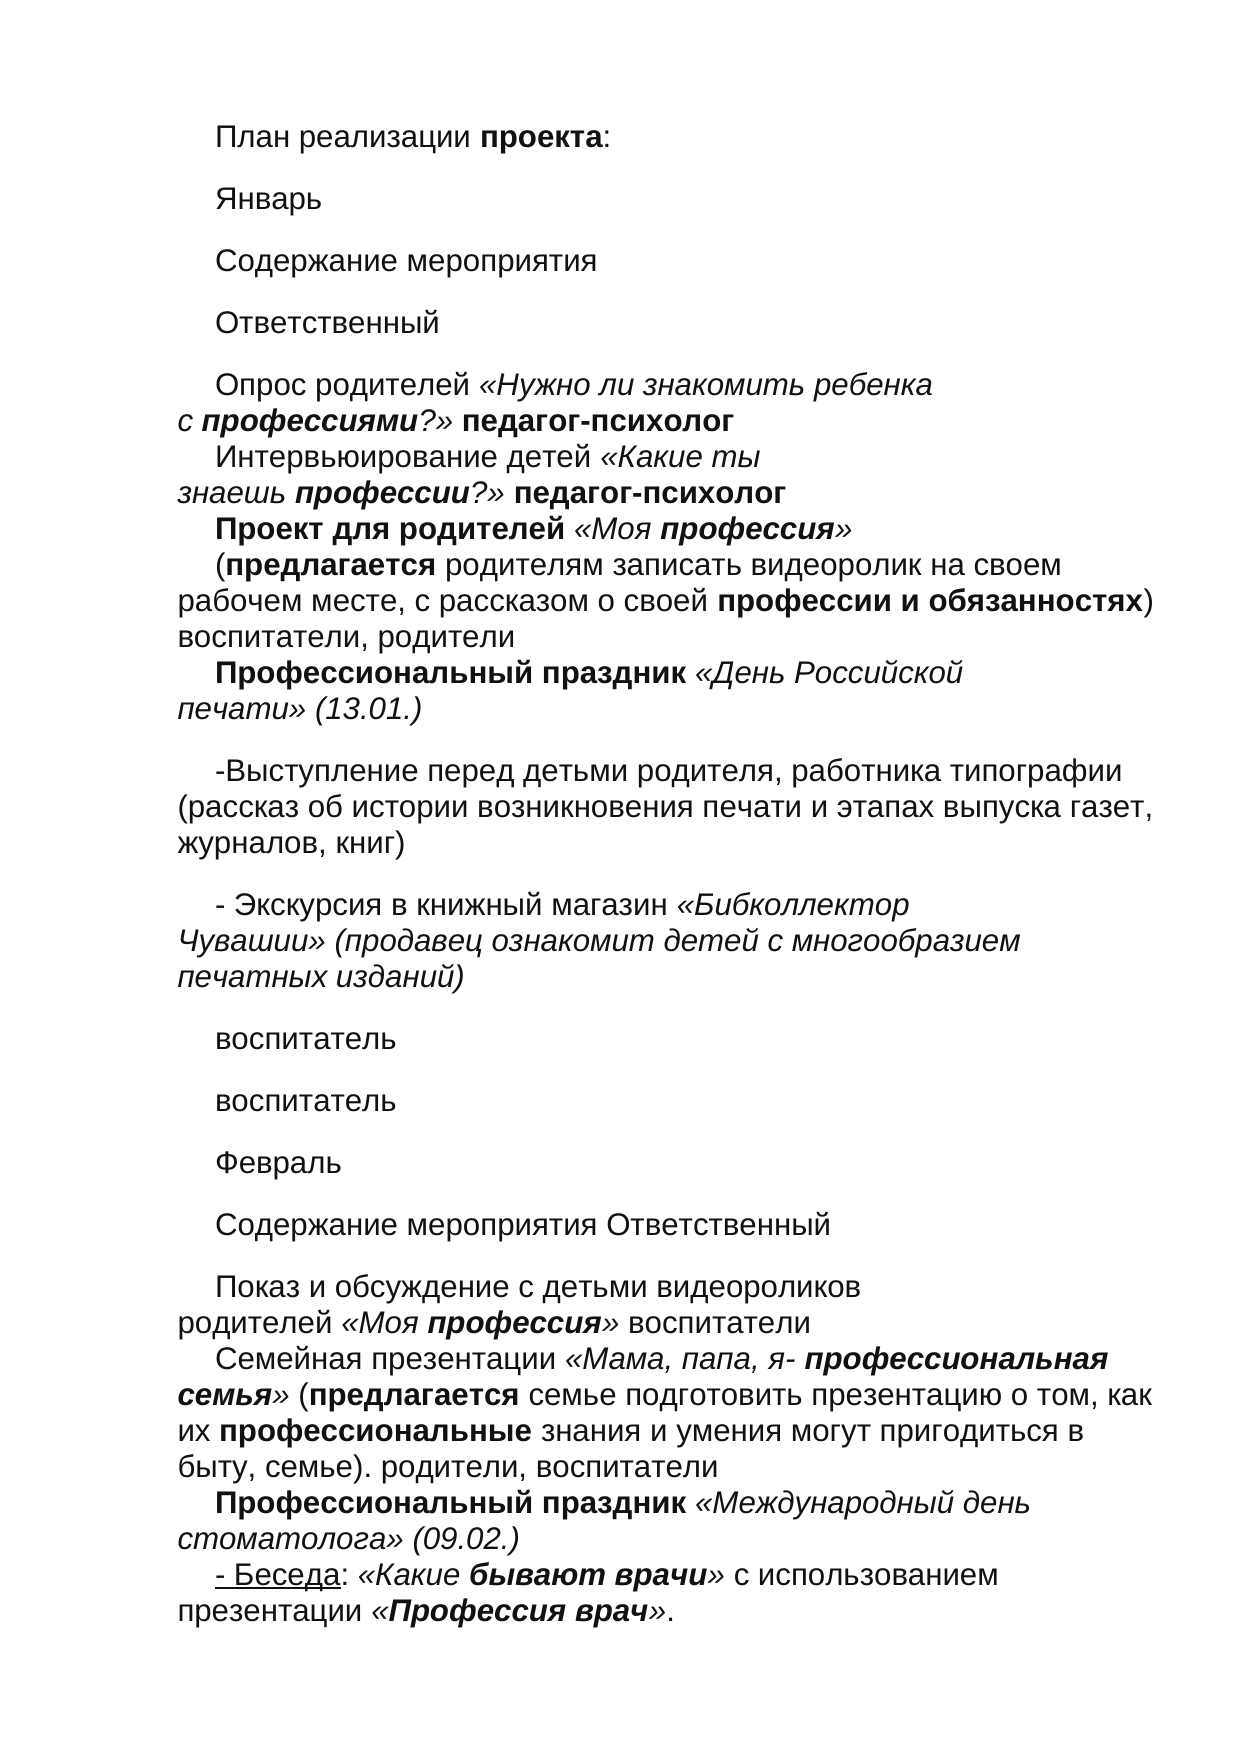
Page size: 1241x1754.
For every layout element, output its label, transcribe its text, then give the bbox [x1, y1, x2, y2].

text воспитатель [177, 1082, 1167, 1118]
text Опрос родителей «Нужно ли знакомить ребенка с профессиями?» педагог-психолог [177, 366, 1167, 438]
text Семейная презентации «Мама, папа, я- профессиональная семья» (предлагается семье подготовить презентацию о том, как их профессиональные знания и умения могут пригодиться в быту, семье). родители, воспитатели [177, 1340, 1167, 1484]
text Профессиональный праздник «День Российской печати» (13.01.) [177, 654, 1167, 726]
text - Экскурсия в книжный магазин «Бибколлектор Чувашии» (продавец ознакомит детей с многообразием печатных изданий) [177, 886, 1167, 994]
text План реализации проекта: [177, 118, 1167, 154]
text Содержание мероприятия Ответственный [177, 1206, 1167, 1242]
text Ответственный [177, 304, 1167, 340]
text (предлагается родителям записать видеоролик на своем рабочем месте, с рассказом о своей профессии и обязанностях) воспитатели, родители [177, 546, 1167, 654]
text Февраль [177, 1144, 1167, 1180]
text Показ и обсуждение с детьми видеороликов родителей «Моя профессия» воспитатели [177, 1268, 1167, 1340]
text Январь [177, 180, 1167, 216]
text - Беседа: «Какие бывают врачи» с использованием презентации «Профессия врач». [177, 1556, 1167, 1628]
text Интервьюирование детей «Какие ты знаешь профессии?» педагог-психолог [177, 438, 1167, 510]
text воспитатель [177, 1020, 1167, 1056]
text Профессиональный праздник «Международный день стоматолога» (09.02.) [177, 1484, 1167, 1556]
text -Выступление перед детьми родителя, работника типографии (рассказ об истории возникновения печати и этапах выпуска газет, журналов, книг) [177, 752, 1167, 860]
text Содержание мероприятия [177, 242, 1167, 278]
text Проект для родителей «Моя профессия» [177, 510, 1167, 546]
